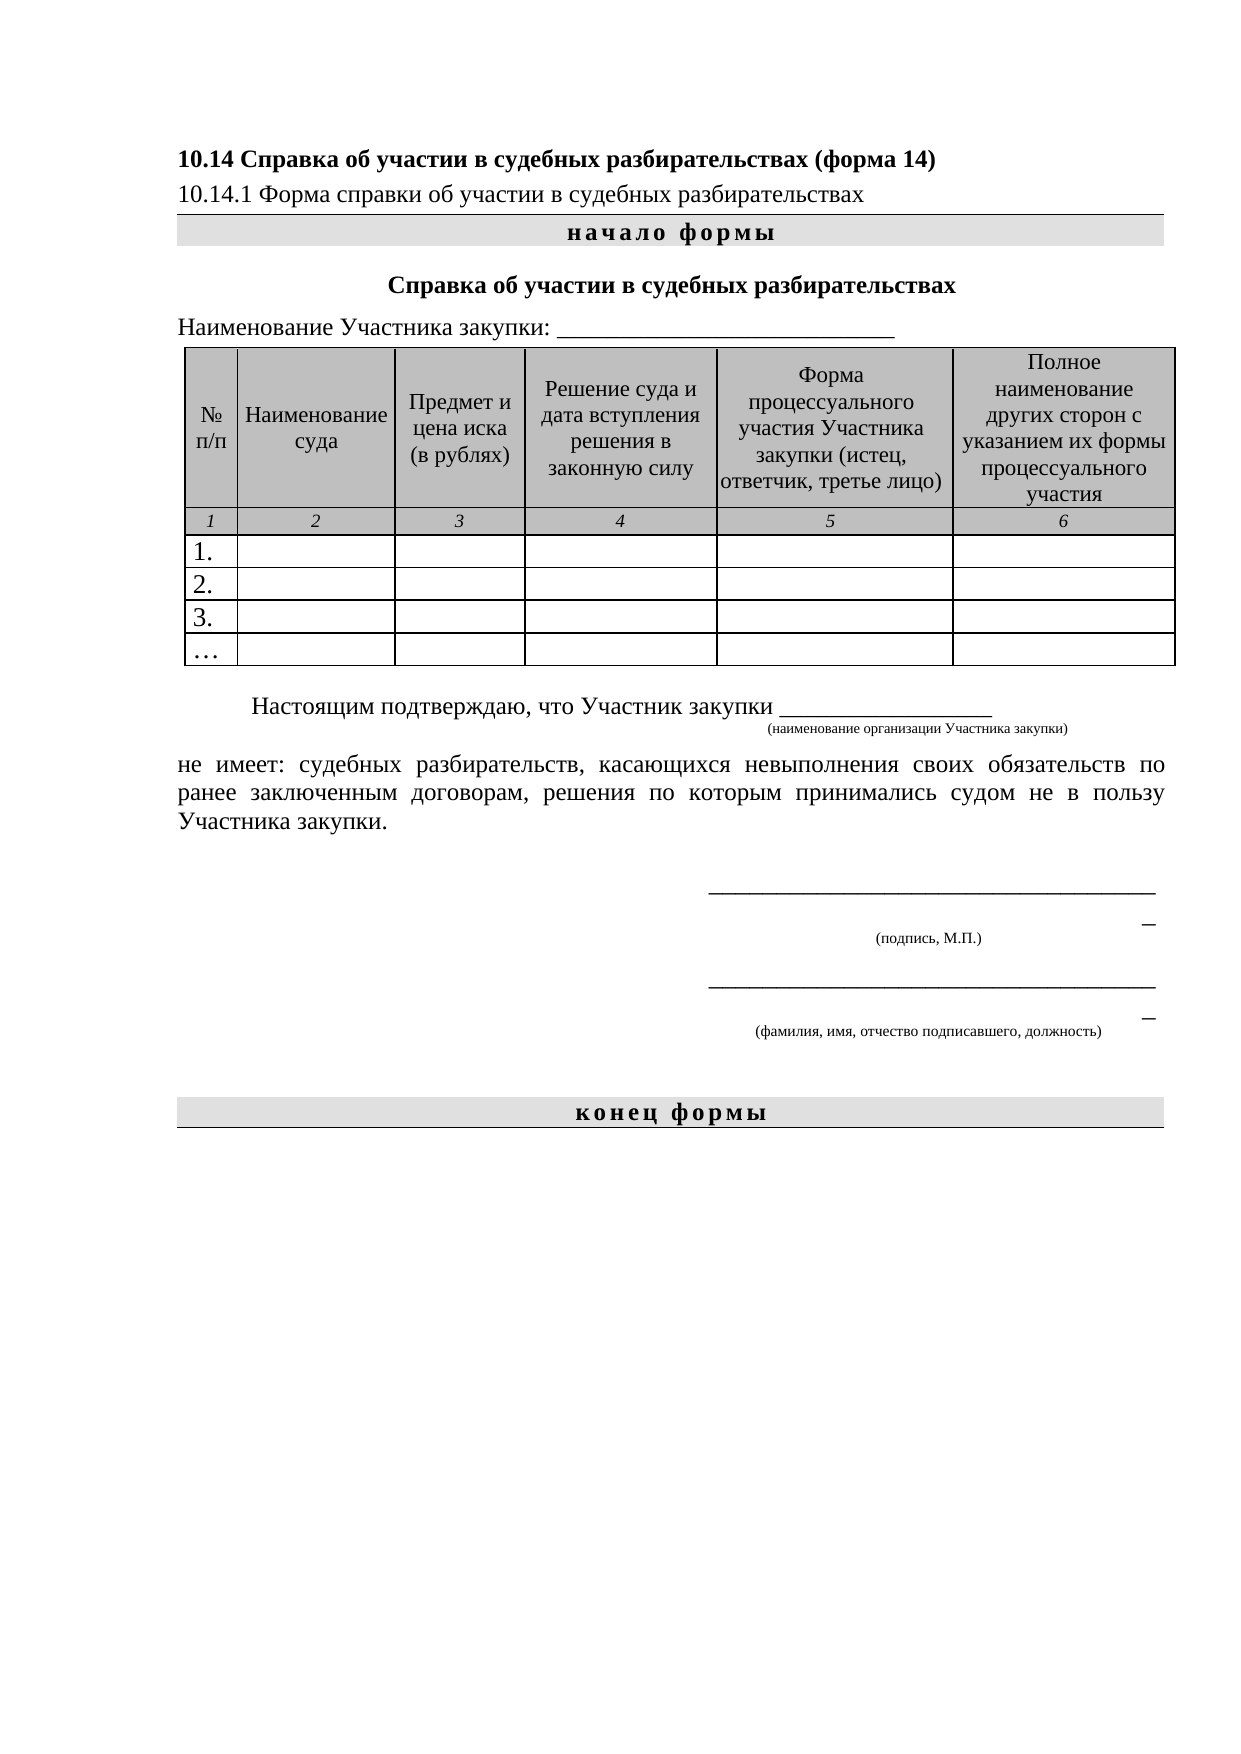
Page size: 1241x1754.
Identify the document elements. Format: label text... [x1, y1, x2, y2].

table_cell 4 [526, 508, 716, 534]
table_cell [954, 536, 1174, 567]
table_cell [526, 536, 716, 567]
text (наименование организации Участника закупки) [767, 720, 1167, 749]
table_cell [238, 568, 394, 599]
text Справка об участии в судебных разбирательствах [177, 271, 1167, 299]
table_header __________________________________ (подпись, М.П.) [691, 835, 1167, 959]
table_cell 6 [954, 508, 1174, 534]
table_cell 1 [186, 508, 237, 534]
table_cell [186, 601, 237, 632]
text не имеет: судебных разбирательств, касающихся невыполнения своих обязательств по ранее заключенным договорам, решения по которым принимались судом не в пользу Участника закупки. [177, 749, 1167, 835]
text Наименование Участника закупки: ___________________________ [177, 312, 1167, 341]
table_cell [718, 634, 952, 665]
table_cell 2 [238, 508, 394, 534]
table_cell [186, 536, 237, 567]
text начало формы [177, 215, 1164, 246]
table_cell [526, 568, 716, 599]
table_header № п/п [186, 348, 237, 507]
table_cell [238, 634, 394, 665]
text Настоящим подтверждаю, что Участник закупки _________________ [177, 691, 1167, 720]
table_header Наименование суда [238, 348, 395, 507]
table_cell 5 [718, 508, 952, 534]
table_cell [238, 536, 394, 567]
table_cell [954, 601, 1174, 632]
table_header Предмет и цена иска (в рублях) [396, 348, 525, 507]
table_cell [396, 536, 524, 567]
table_cell [954, 568, 1174, 599]
table_cell [526, 634, 716, 665]
table_cell 3 [396, 508, 524, 534]
table_cell [718, 536, 952, 567]
text 10.14.1 Форма справки об участии в судебных разбирательствах [177, 179, 1167, 207]
table_cell [526, 601, 716, 632]
table_cell [954, 634, 1174, 665]
table_header Решение суда и дата вступления решения в законную силу [526, 348, 717, 507]
table_cell [396, 634, 524, 665]
table_cell … [186, 634, 237, 665]
table_cell [186, 568, 237, 599]
table_header Форма процессуального участия Участника закупки (истец, ответчик, третье лицо) [718, 348, 953, 507]
text 10.14 Справка об участии в судебных разбирательствах (форма 14) [177, 144, 1167, 172]
text конец формы [177, 1097, 1164, 1127]
table_cell [718, 601, 952, 632]
table_cell [396, 568, 524, 599]
table_cell [718, 568, 952, 599]
table_cell [396, 601, 524, 632]
table_cell [238, 601, 394, 632]
table_header Полное наименование других сторон с указанием их формы процессуального участия [954, 348, 1174, 507]
table_cell __________________________________ (фамилия, имя, отчество подписавшего, должность) [691, 960, 1167, 1053]
